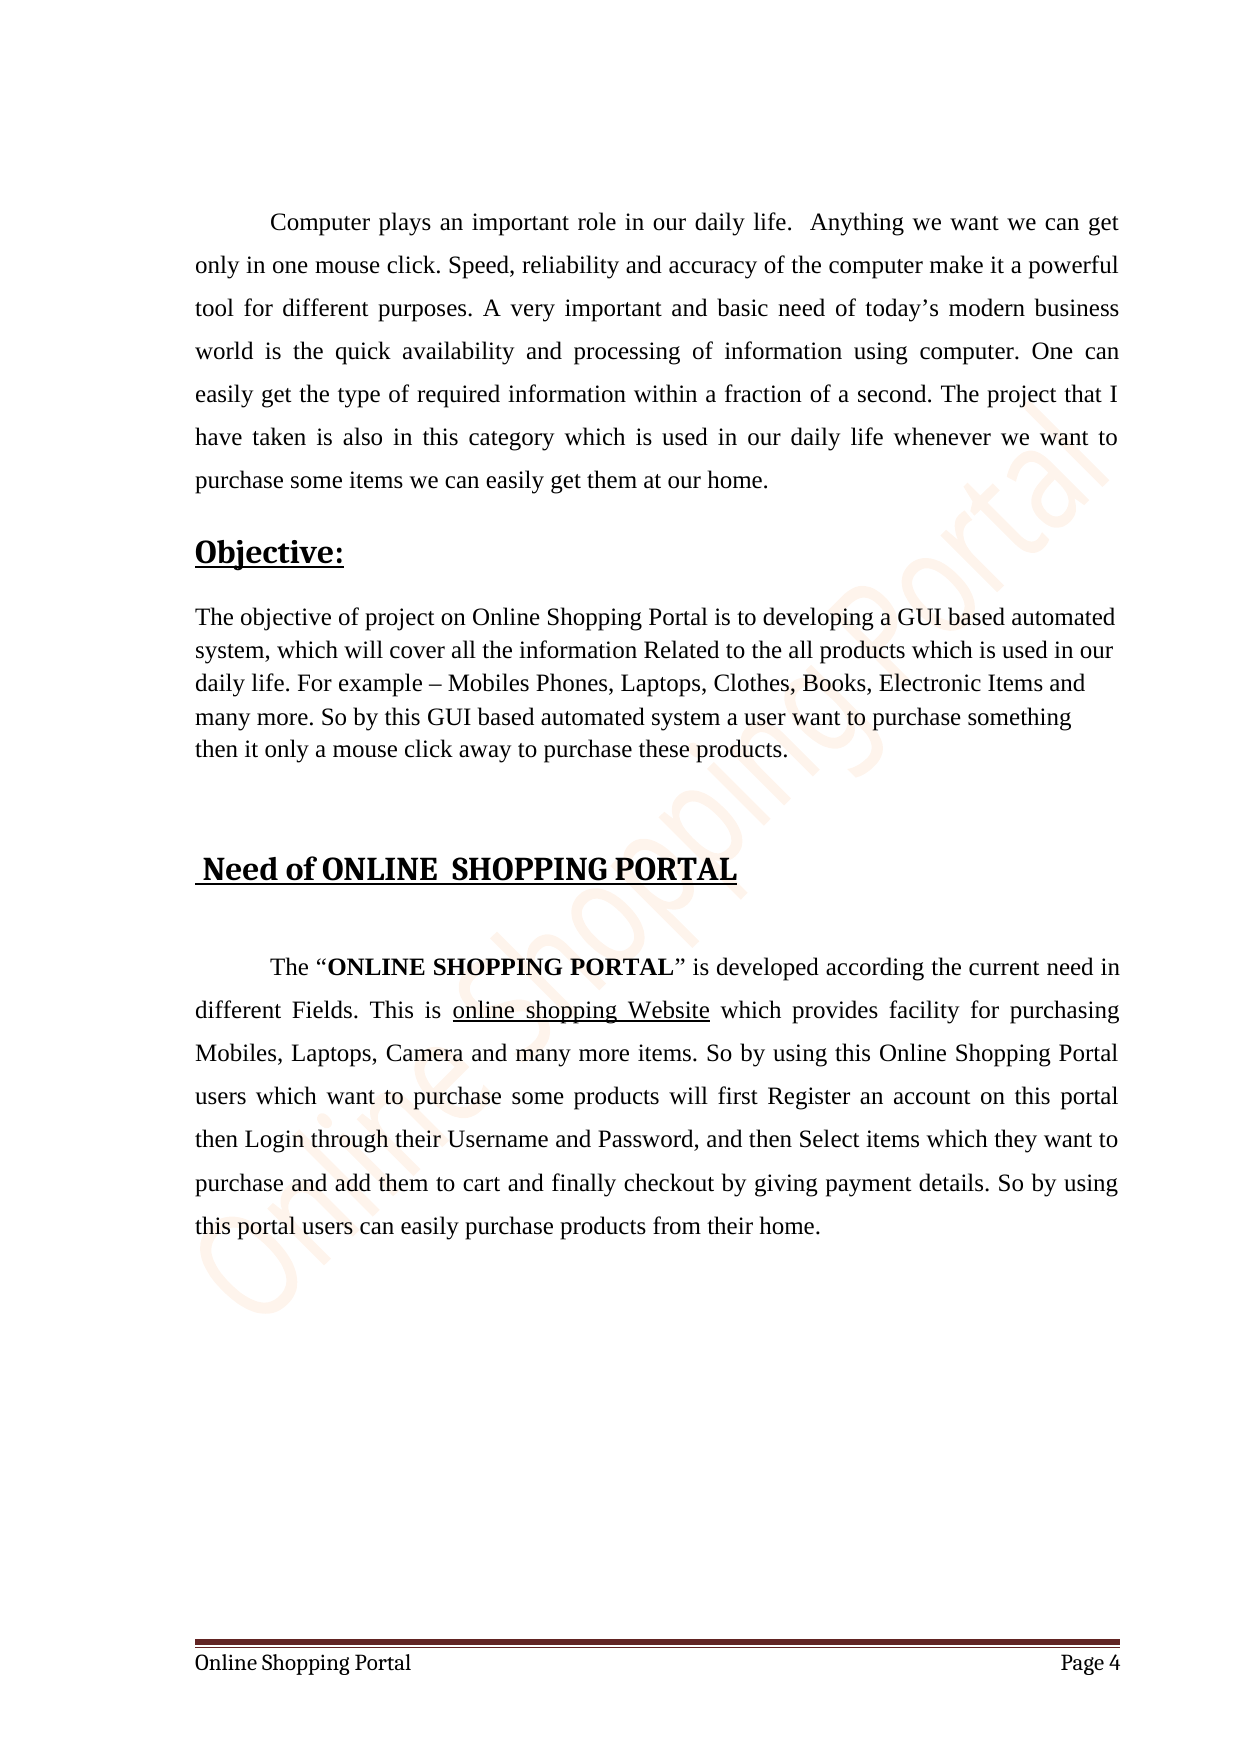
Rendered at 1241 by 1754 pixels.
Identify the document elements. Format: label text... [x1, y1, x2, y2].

text The “ONLINE SHOPPING PORTAL” is developed according the current need in different Fields. This is online shopping Website which provides facility for purchasing Mobiles, Laptops, Camera and many more items. So by using this Online Shopping Portal users which want to purchase some products will first Register an account on this portal then Login through their Username and Password, and then Select items which they want to purchase and add them to cart and finally checkout by giving payment details. So by using this portal users can easily purchase products from their home. [195, 952, 1120, 1239]
subtitle The objective of project on Online Shopping Portal is to developing a GUI based automated system, which will cover all the information Related to the all products which is used in our daily life. For example – Mobiles Phones, Laptops, Clothes, Books, Electronic Items and many more. So by this GUI based automated system a user want to purchase something then it only a mouse click away to purchase these products. [195, 602, 1120, 763]
subtitle Objective: [195, 533, 1120, 572]
text Computer plays an important role in our daily life. Anything we want we can get only in one mouse click. Speed, reliability and accuracy of the computer make it a powerful tool for different purposes. A very important and basic need of today’s modern business world is the quick availability and processing of information using computer. One can easily get the type of required information within a fraction of a second. The project that I have taken is also in this category which is used in our daily life whenever we want to purchase some items we can easily get them at our home. [195, 207, 1120, 494]
subtitle Need of ONLINE SHOPPING PORTAL [195, 851, 1120, 889]
